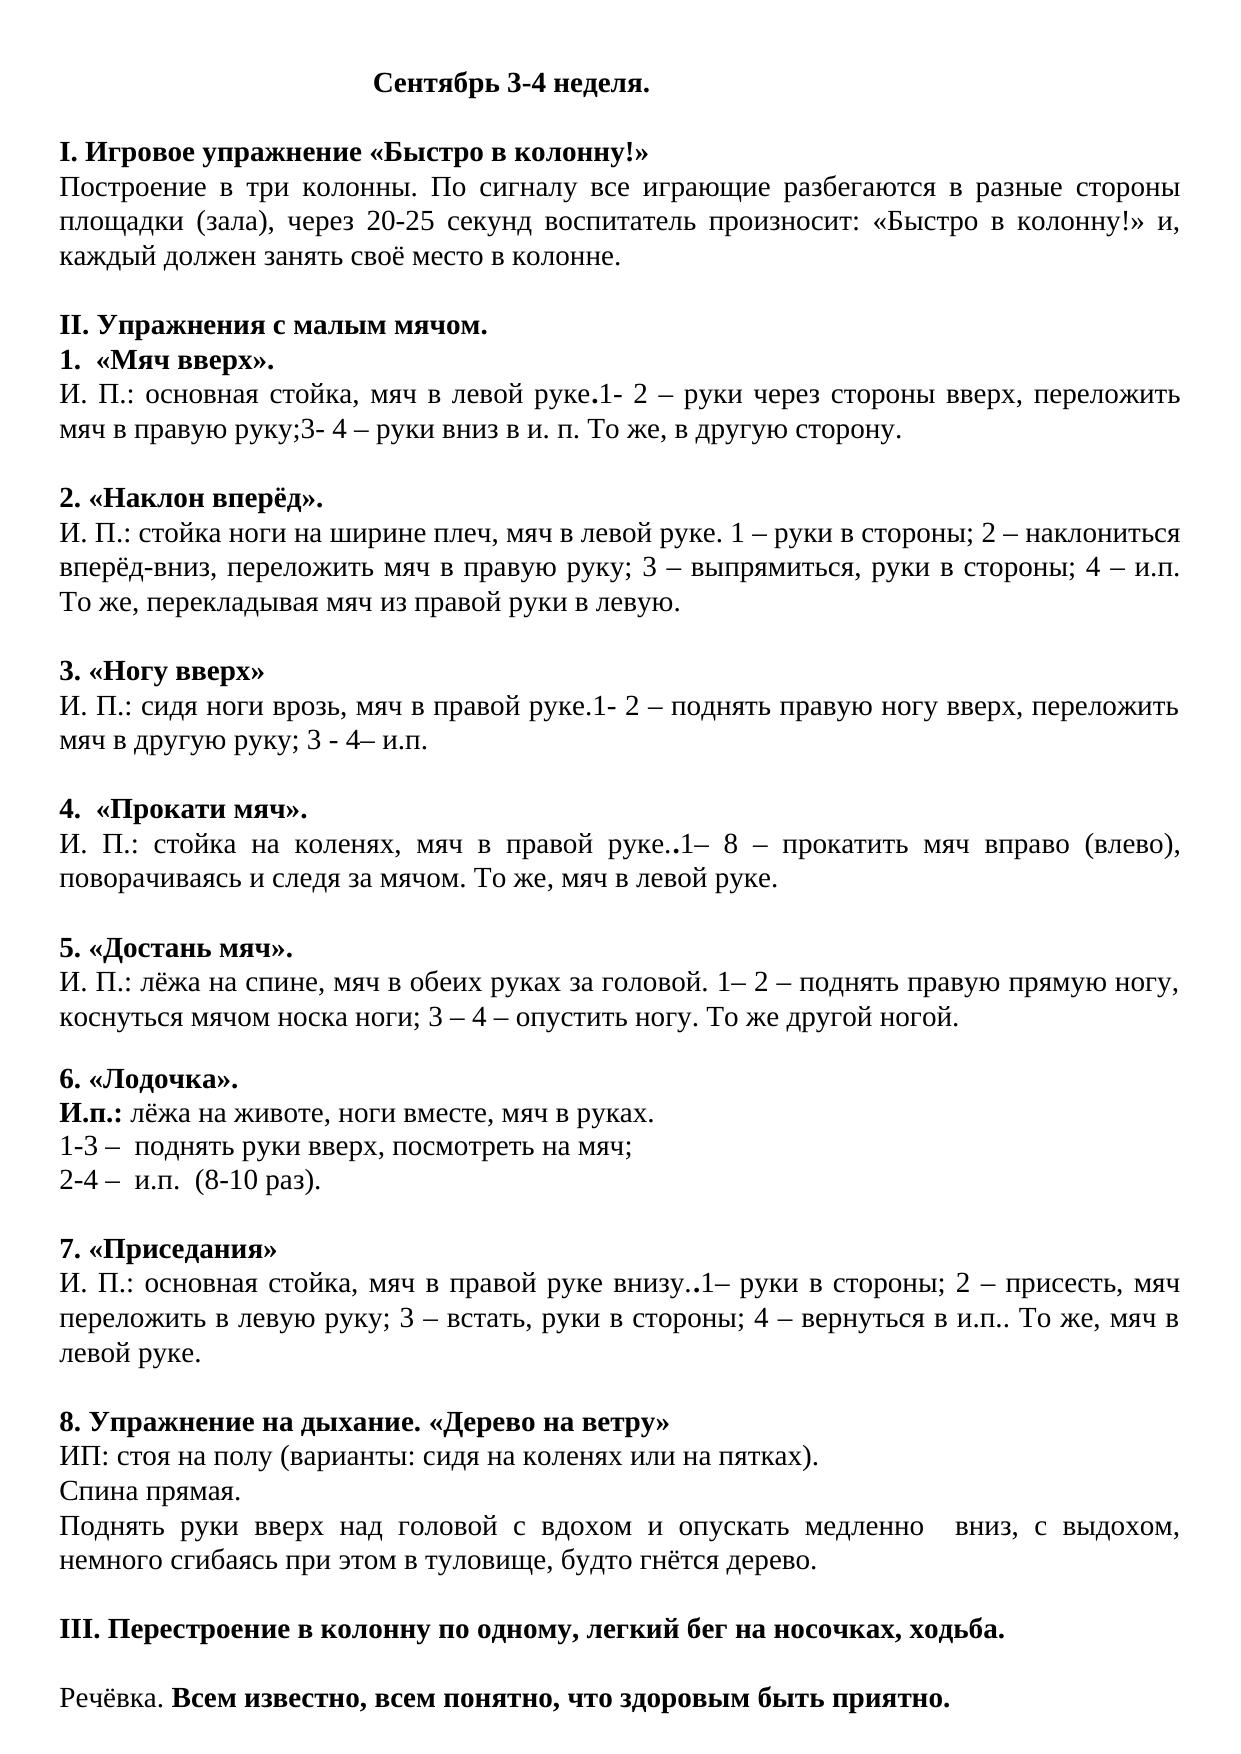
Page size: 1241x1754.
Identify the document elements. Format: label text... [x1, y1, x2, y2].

text И. П.: стойка на коленях, мяч в правой руке..1– 8 – прокатить мяч вправо (влево), поворачиваясь и следя за мячом. То же, мяч в левой руке. [59, 825, 1181, 894]
text 8. Упражнение на дыхание. «Дерево на ветру» [59, 1403, 1181, 1437]
text 7. «Приседания» [59, 1230, 1181, 1264]
text Поднять руки вверх над головой с вдохом и опускать медленно вниз, с выдохом, немного сгибаясь при этом в туловище, будто гнётся дерево. [59, 1507, 1181, 1576]
text И. П.: сидя ноги врозь, мяч в правой руке.1- 2 – поднять правую ногу вверх, переложить мяч в другую руку; 3 - 4– и.п. [59, 687, 1181, 756]
text 5. «Достань мяч». [59, 929, 1181, 963]
text Речёвка. Всем известно, всем понятно, что здоровым быть приятно. [59, 1679, 1181, 1714]
text 6. «Лодочка». [59, 1061, 1181, 1095]
text И. П.: лёжа на спине, мяч в обеих руках за головой. 1– 2 – поднять правую прямую ногу, коснуться мячом носка ноги; 3 – 4 – опустить ногу. То же другой ногой. [59, 963, 1181, 1032]
text И. П.: основная стойка, мяч в правой руке внизу..1– руки в стороны; 2 – присесть, мяч переложить в левую руку; 3 – встать, руки в стороны; 4 – вернуться в и.п.. То же, мяч в левой руке. [59, 1264, 1181, 1368]
text Спина прямая. [59, 1472, 1181, 1507]
text 2-4 – и.п. (8-10 раз). [59, 1162, 1181, 1195]
text ИП: стоя на полу (варианты: сидя на коленях или на пятках). [59, 1437, 1181, 1472]
text I. Игровое упражнение «Быстро в колонну!» [59, 133, 1181, 168]
text Построение в три колонны. По сигналу все играющие разбегаются в разные стороны площадки (зала), через 20-25 секунд воспитатель произносит: «Быстро в колонну!» и, каждый должен занять своё место в колонне. [59, 168, 1181, 272]
text И. П.: стойка ноги на ширине плеч, мяч в левой руке. 1 – руки в стороны; 2 – наклониться вперёд-вниз, переложить мяч в правую руку; 3 – выпрямиться, руки в стороны; 4 – и.п. То же, перекладывая мяч из правой руки в левую. [59, 514, 1181, 617]
text II. Упражнения с малым мячом. [59, 306, 1181, 341]
text 4. «Прокати мяч». [59, 790, 1181, 825]
text И.п.: лёжа на животе, ноги вместе, мяч в руках. [59, 1095, 1181, 1128]
text 2. «Наклон вперёд». [59, 479, 1181, 514]
text Сентябрь 3-4 неделя. [59, 64, 1181, 99]
text III. Перестроение в колонну по одному, легкий бег на носочках, ходьба. [59, 1610, 1181, 1645]
text И. П.: основная стойка, мяч в левой руке.1- 2 – руки через стороны вверх, переложить мяч в правую руку;3- 4 – руки вниз в и. п. То же, в другую сторону. [59, 375, 1181, 444]
text 3. «Ногу вверх» [59, 652, 1181, 687]
text 1. «Мяч вверх». [59, 341, 1181, 375]
text 1-3 – поднять руки вверх, посмотреть на мяч; [59, 1128, 1181, 1162]
